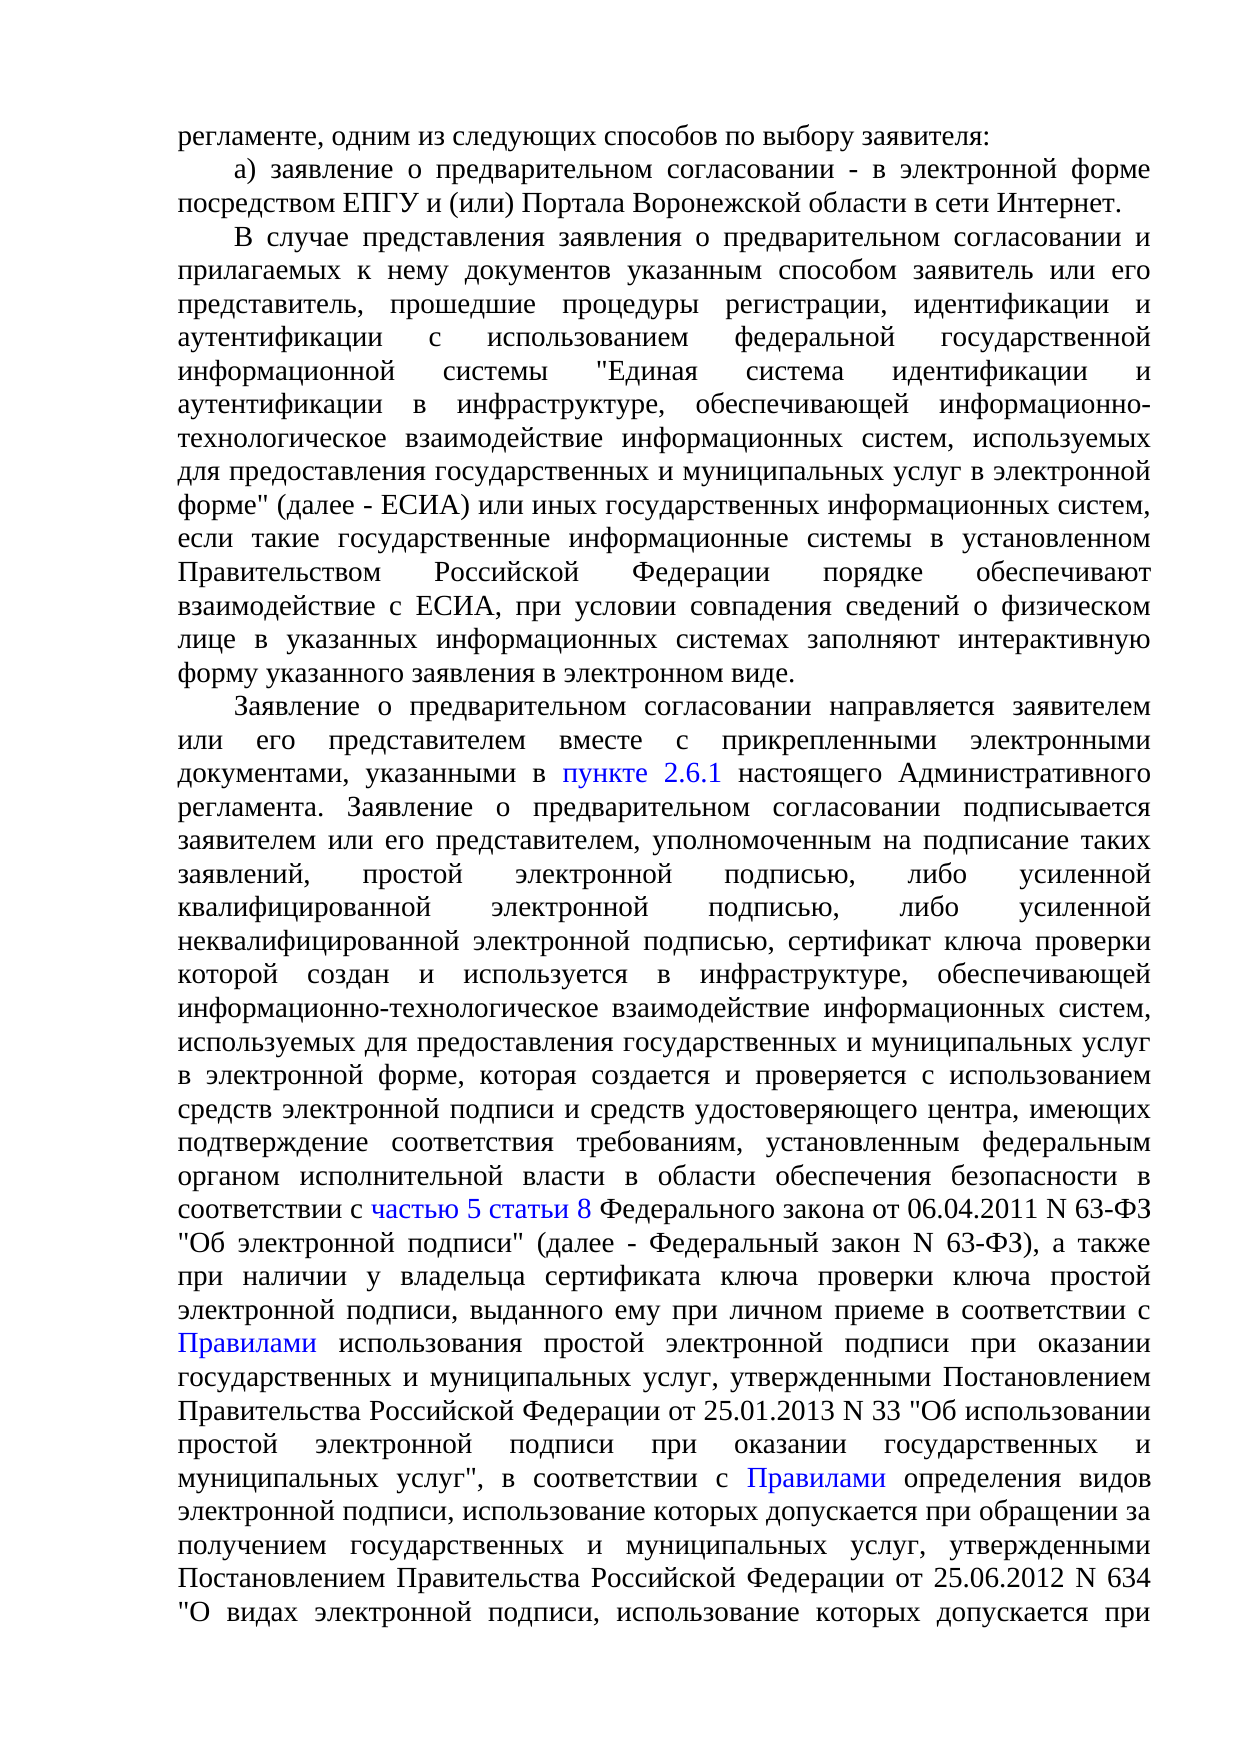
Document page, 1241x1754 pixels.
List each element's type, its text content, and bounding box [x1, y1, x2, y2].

text а) заявление о предварительном согласовании - в электронной форме посредством ЕПГУ и (или) Портала Воронежской области в сети Интернет. [177, 152, 1152, 219]
text В случае представления заявления о предварительном согласовании и прилагаемых к нему документов указанным способом заявитель или его представитель, прошедшие процедуры регистрации, идентификации и аутентификации с использованием федеральной государственной информационной системы "Единая система идентификации и аутентификации в инфраструктуре, обеспечивающей информационно-технологическое взаимодействие информационных систем, используемых для предоставления государственных и муниципальных услуг в электронной форме" (далее - ЕСИА) или иных государственных информационных систем, если такие государственные информационные системы в установленном Правительством Российской Федерации порядке обеспечивают взаимодействие с ЕСИА, при условии совпадения сведений о физическом лице в указанных информационных системах заполняют интерактивную форму указанного заявления в электронном виде. [177, 219, 1152, 688]
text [177, 118, 1152, 152]
